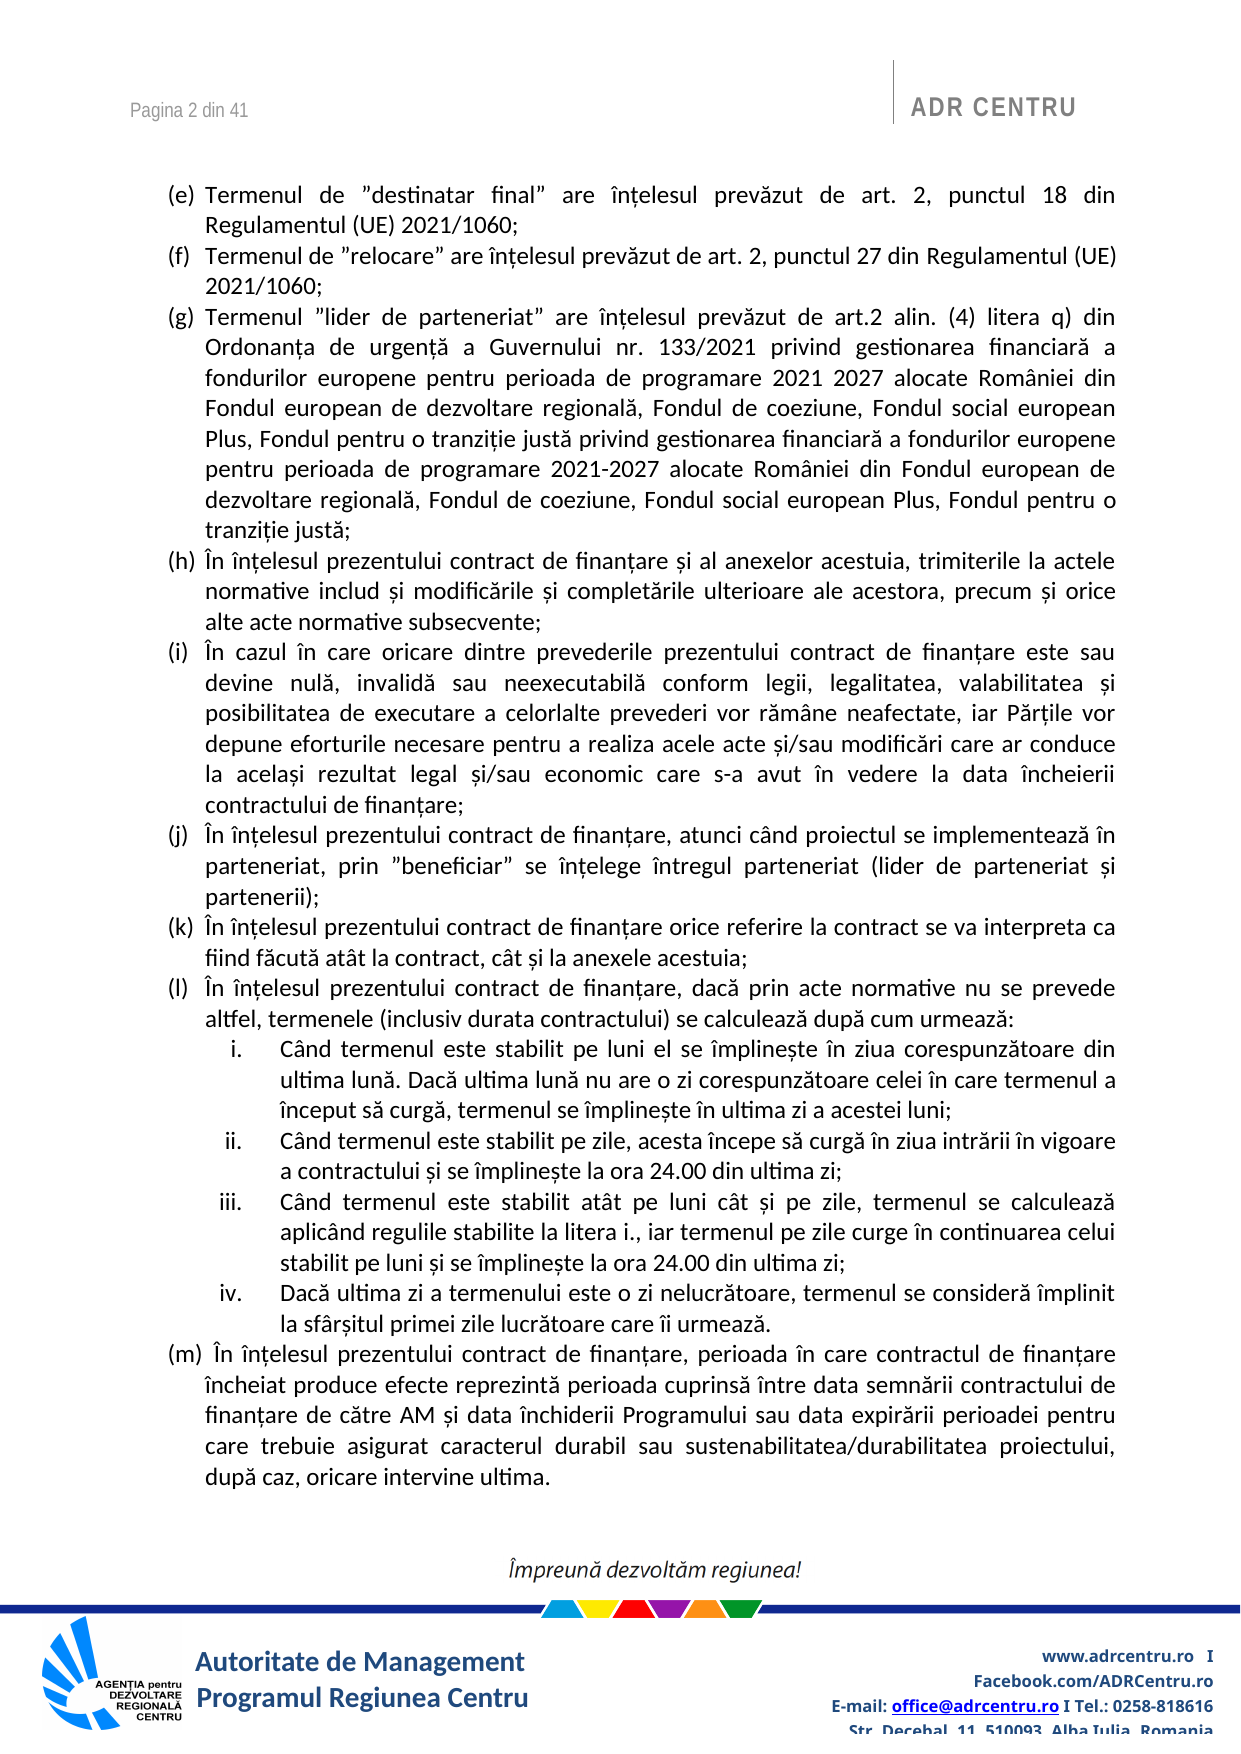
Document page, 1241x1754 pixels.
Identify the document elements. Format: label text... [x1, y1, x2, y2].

list În înțelesul prezentului contract de finanțare și al anexelor acestuia, trimiterile la actele normative includ și modificările și completările ulterioare ale acestora, precum și orice alte acte normative subsecvente; [167, 545, 1117, 637]
list Dacă ultima zi a termenului este o zi nelucrătoare, termenul se consideră împlinit la sfârșitul primei zile lucrătoare care îi urmează. [242, 1277, 1117, 1338]
picture [574, 1600, 1241, 1618]
picture [495, 1556, 814, 1583]
list Termenul de ”relocare” are înțelesul prevăzut de art. 2, punctul 27 din Regulamentul (UE) 2021/1060; [167, 240, 1117, 301]
list Termenul de ”destinatar final” are înțelesul prevăzut de art. 2, punctul 18 din Regulamentul (UE) 2021/1060; [167, 179, 1117, 240]
picture [0, 1600, 550, 1730]
list În înțelesul prezentului contract de finanțare, atunci când proiectul se implementează în parteneriat, prin ”beneficiar” se înțelege întregul parteneriat (lider de parteneriat și partenerii); [167, 820, 1117, 911]
list În înțelesul prezentului contract de finanțare, dacă prin acte normative nu se prevede altfel, termenele (inclusiv durata contractului) se calculează după cum urmează: [167, 972, 1117, 1033]
list În înțelesul prezentului contract de finanțare orice referire la contract se va interpreta ca fiind făcută atât la contract, cât și la anexele acestuia; [167, 911, 1117, 972]
list Termenul ”lider de parteneriat” are înțelesul prevăzut de art.2 alin. (4) litera q) din Ordonanța de urgență a Guvernului nr. 133/2021 privind gestionarea financiară a fondurilor europene pentru perioada de programare 2021 2027 alocate României din Fondul european de dezvoltare regională, Fondul de coeziune, Fondul social european Plus, Fondul pentru o tranziție justă privind gestionarea financiară a fondurilor europene pentru perioada de programare 2021-2027 alocate României din Fondul european de dezvoltare regională, Fondul de coeziune, Fondul social european Plus, Fondul pentru o tranziție justă; [167, 301, 1117, 545]
list În înțelesul prezentului contract de finanțare, perioada în care contractul de finanțare încheiat produce efecte reprezintă perioada cuprinsă între data semnării contractului de finanțare de către AM și data închiderii Programului sau data expirării perioadei pentru care trebuie asigurat caracterul durabil sau sustenabilitatea/durabilitatea proiectului, după caz, oricare intervine ultima. [167, 1338, 1117, 1491]
list Când termenul este stabilit atât pe luni cât și pe zile, termenul se calculează aplicând regulile stabilite la litera i., iar termenul pe zile curge în continuarea celui stabilit pe luni și se împlinește la ora 24.00 din ultima zi; [242, 1186, 1117, 1277]
list În cazul în care oricare dintre prevederile prezentului contract de finanțare este sau devine nulă, invalidă sau neexecutabilă conform legii, legalitatea, valabilitatea și posibilitatea de executare a celorlalte prevederi vor rămâne neafectate, iar Părțile vor depune eforturile necesare pentru a realiza acele acte și/sau modificări care ar conduce la același rezultat legal și/sau economic care s-a avut în vedere la data încheierii contractului de finanțare; [167, 637, 1117, 820]
list Când termenul este stabilit pe luni el se împlinește în ziua corespunzătoare din ultima lună. Dacă ultima lună nu are o zi corespunzătoare celei în care termenul a început să curgă, termenul se împlinește în ultima zi a acestei luni; [242, 1033, 1117, 1125]
list Când termenul este stabilit pe zile, acesta începe să curgă în ziua intrării în vigoare a contractului și se împlinește la ora 24.00 din ultima zi; [242, 1125, 1117, 1186]
